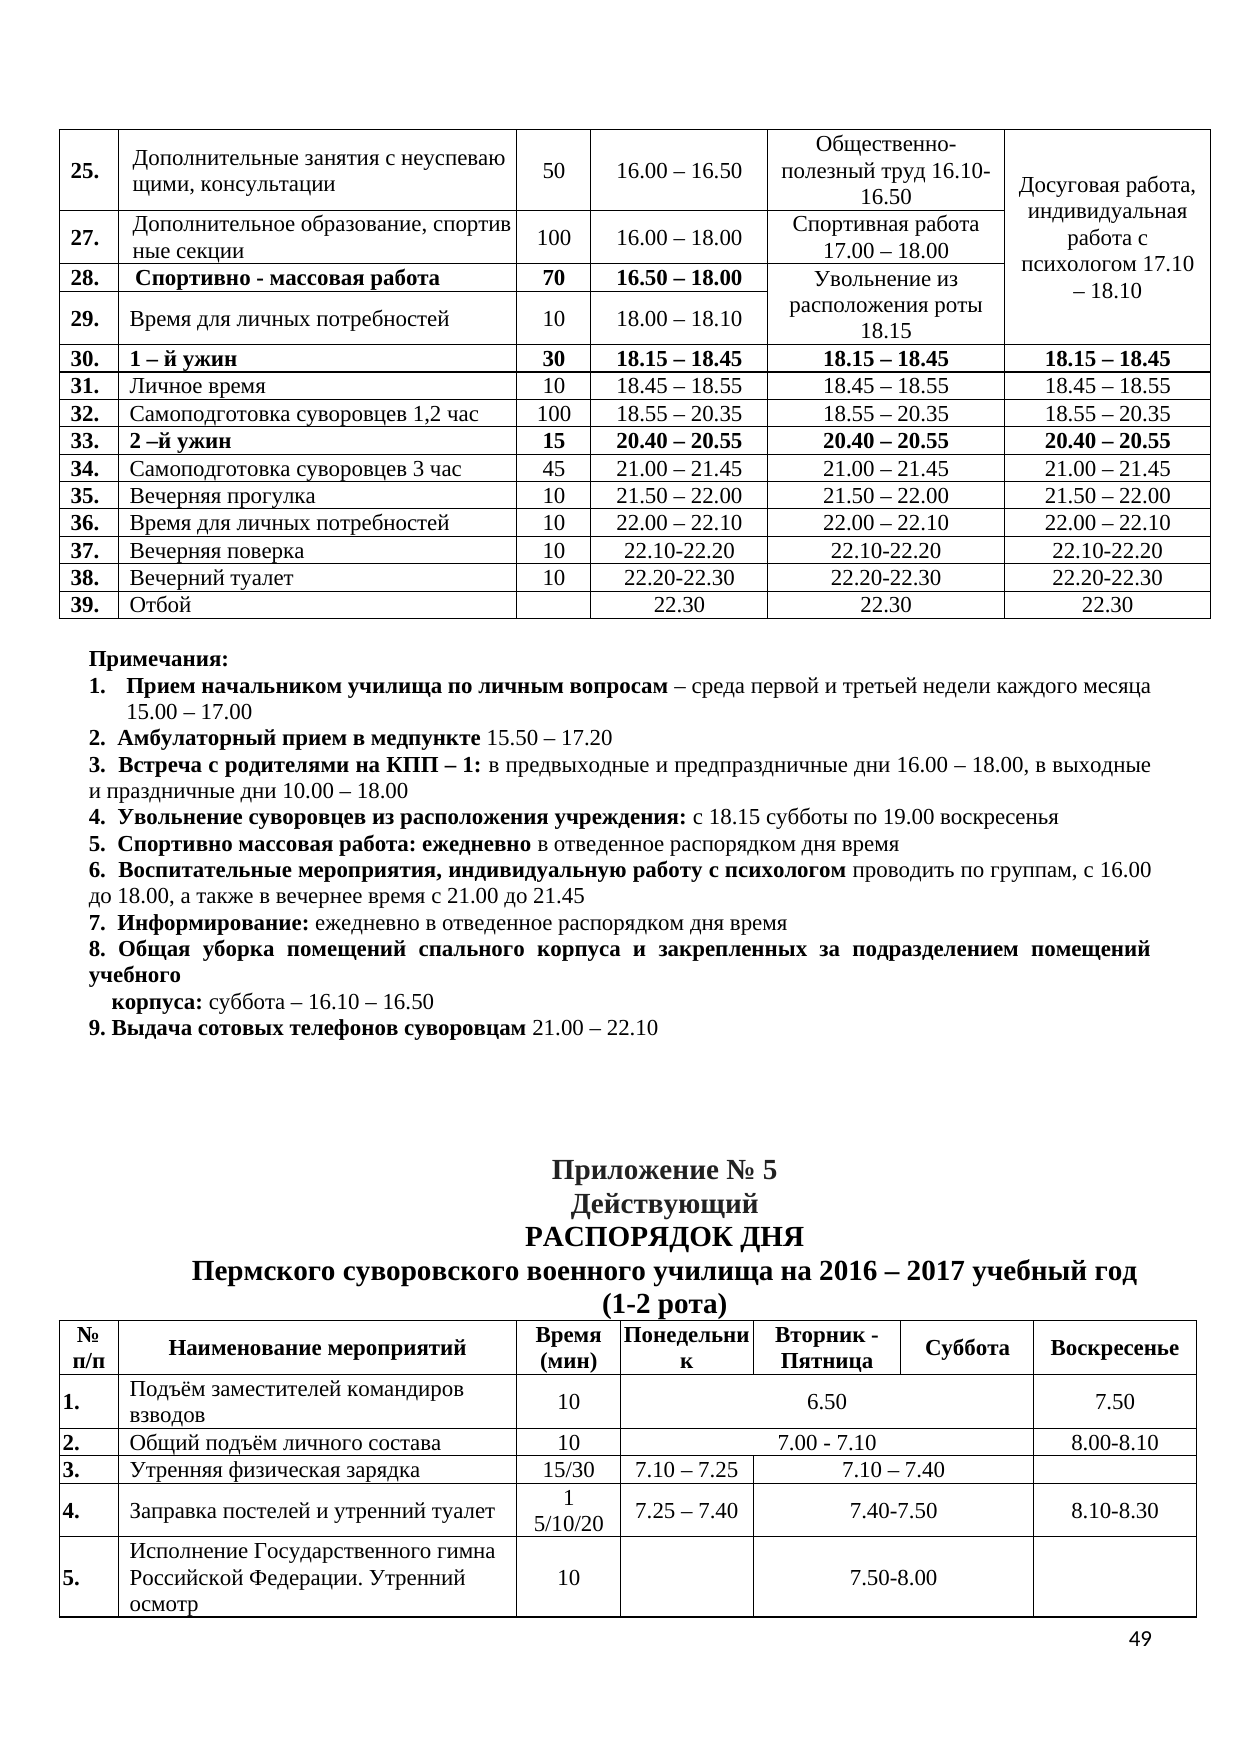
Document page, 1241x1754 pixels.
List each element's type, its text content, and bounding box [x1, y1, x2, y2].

table_cell 21.00 – 21.45 [591, 455, 767, 481]
table_cell 7.50-8.00 [754, 1537, 1033, 1616]
table_cell 20.40 – 20.55 [768, 427, 1004, 453]
table_cell 22.30 [591, 592, 767, 618]
table_header Время (мин) [517, 1321, 620, 1374]
table_cell Время для личных потребностей [119, 292, 516, 344]
table_cell 6.50 [621, 1375, 1033, 1428]
table_cell 22.10-22.20 [1005, 537, 1210, 563]
text 2. Амбулаторный прием в медпункте 15.50 – 17.20 [88, 724, 1152, 751]
table_cell 10 [517, 564, 590, 591]
table_header Суббота [901, 1321, 1033, 1374]
table_cell [60, 509, 118, 536]
text 9. Выдача сотовых телефонов суворовцам 21.00 – 22.10 [88, 1014, 1152, 1041]
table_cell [119, 130, 516, 209]
table_cell 7.40-7.50 [754, 1484, 1033, 1536]
text Приложение № 5 [177, 1152, 1152, 1186]
table_cell 16.00 – 16.50 [591, 130, 767, 209]
table_cell 20.40 – 20.55 [591, 427, 767, 453]
table_cell 100 [517, 400, 590, 426]
table_cell 21.50 – 22.00 [768, 482, 1004, 508]
table_cell [60, 400, 118, 426]
table_cell 1 – й ужин [119, 345, 516, 371]
text 3. Встреча с родителями на КПП – 1: в предвыходные и предпраздничные дни 16.00 – 18.00, в выходные и праздничные дни 10.00 – 18.00 [88, 751, 1152, 803]
table_cell Дополнительное образование, спортив ные секции [119, 211, 516, 263]
table_cell [60, 592, 118, 618]
table_cell 10 [517, 292, 590, 344]
table_cell [60, 345, 118, 371]
table_cell Спортивно - массовая работа [119, 264, 516, 291]
list Прием начальником училища по личным вопросам – среда первой и третьей недели каждого месяца 15.00 – 17.00 [88, 672, 1152, 724]
table_cell 100 [517, 211, 590, 263]
table_cell 21.50 – 22.00 [591, 482, 767, 508]
table_cell Отбой [119, 592, 516, 618]
text 6. Воспитательные мероприятия, индивидуальную работу с психологом проводить по группам, с 16.00 до 18.00, а также в вечернее время с 21.00 до 21.45 [88, 856, 1152, 909]
table_cell [60, 1537, 118, 1616]
table_cell 18.15 – 18.45 [768, 345, 1004, 371]
table_cell 2 –й ужин [119, 427, 516, 453]
table_cell Самоподготовка суворовцев 1,2 час [119, 400, 516, 426]
table_cell 30 [517, 345, 590, 371]
table_cell [621, 1537, 753, 1616]
table_cell 10 [517, 1375, 620, 1428]
table_cell Вечерняя поверка [119, 537, 516, 563]
table_cell 10 [517, 1429, 620, 1455]
table_cell 22.30 [1005, 592, 1210, 618]
table_cell 8.10-8.30 [1034, 1484, 1196, 1536]
table_header Воскресенье [1034, 1321, 1196, 1374]
text корпуса: суббота – 16.10 – 16.50 [88, 988, 1152, 1014]
text 8. Общая уборка помещений спального корпуса и закрепленных за подразделением помещений учебного [88, 935, 1152, 988]
table_cell Вечерняя прогулка [119, 482, 516, 508]
table_cell [517, 592, 590, 618]
table_cell 7.50 [1034, 1375, 1196, 1428]
text 4. Увольнение суворовцев из расположения учреждения: с 18.15 субботы по 19.00 воскресенья [88, 803, 1152, 830]
text Примечания: [88, 645, 1152, 672]
table_cell 18.15 – 18.45 [591, 345, 767, 371]
table_cell [60, 482, 118, 508]
table_header № п/п [60, 1321, 118, 1374]
table_cell [60, 455, 118, 481]
table_cell [60, 1456, 118, 1482]
table_header Наименование мероприятий [119, 1321, 516, 1374]
table_cell Общий подъём личного состава [119, 1429, 516, 1455]
table_cell 22.20-22.30 [591, 564, 767, 591]
table_cell 8.00-8.10 [1034, 1429, 1196, 1455]
table_cell 21.50 – 22.00 [1005, 482, 1210, 508]
table_cell [60, 211, 118, 263]
table_cell 18.15 – 18.45 [1005, 345, 1210, 371]
table_cell 18.45 – 18.55 [1005, 373, 1210, 399]
table_cell 22.00 – 22.10 [768, 509, 1004, 536]
table_cell Исполнение Государственного гимна Российской Федерации. Утренний осмотр [119, 1537, 516, 1616]
table_cell 22.20-22.30 [1005, 564, 1210, 591]
table_cell [60, 130, 118, 209]
table_cell 10 [517, 373, 590, 399]
table_cell 7.00 - 7.10 [621, 1429, 1033, 1455]
table_cell Подъём заместителей командиров взводов [119, 1375, 516, 1428]
table_cell 21.00 – 21.45 [768, 455, 1004, 481]
table_cell 7.10 – 7.40 [754, 1456, 1033, 1482]
table_header Вторник -Пятница [754, 1321, 900, 1374]
text Пермского суворовского военного училища на 2016 – 2017 учебный год (1-2 рота) [177, 1253, 1152, 1320]
table_cell Вечерний туалет [119, 564, 516, 591]
table_cell 18.55 – 20.35 [1005, 400, 1210, 426]
table_cell 22.20-22.30 [768, 564, 1004, 591]
table_cell 22.00 – 22.10 [1005, 509, 1210, 536]
table_header Понедельник [621, 1321, 753, 1374]
table_cell 7.25 – 7.40 [621, 1484, 753, 1536]
table_cell 18.45 – 18.55 [591, 373, 767, 399]
table_cell [60, 264, 118, 291]
table_cell 22.10-22.20 [768, 537, 1004, 563]
table_cell [60, 1484, 118, 1536]
text 7. Информирование: ежедневно в отведенное распорядком дня время [88, 909, 1152, 935]
table_cell 10 [517, 537, 590, 563]
table_cell 10 [517, 509, 590, 536]
table_cell [60, 373, 118, 399]
table_cell 22.10-22.20 [591, 537, 767, 563]
table_cell 16.00 – 18.00 [591, 211, 767, 263]
table_cell 15 [517, 427, 590, 453]
table_cell [1034, 1537, 1196, 1616]
table_cell [60, 427, 118, 453]
table_cell 20.40 – 20.55 [1005, 427, 1210, 453]
table_cell 22.30 [768, 592, 1004, 618]
table_cell 7.10 – 7.25 [621, 1456, 753, 1482]
table_cell 45 [517, 455, 590, 481]
table_cell 15/10/20 [517, 1484, 620, 1536]
table_cell 10 [517, 1537, 620, 1616]
table_cell 18.00 – 18.10 [591, 292, 767, 344]
table_cell 22.00 – 22.10 [591, 509, 767, 536]
table_cell Время для личных потребностей [119, 509, 516, 536]
table_cell 70 [517, 264, 590, 291]
table_cell [60, 1429, 118, 1455]
table_cell Досуговая работа, индивидуальная работа с психологом 17.10 – 18.10 [1005, 130, 1210, 344]
table_cell [60, 537, 118, 563]
table_cell 18.55 – 20.35 [591, 400, 767, 426]
table_cell Спортивная работа 17.00 – 18.00 [768, 211, 1004, 263]
table_cell Увольнение из расположения роты 18.15 [768, 264, 1004, 344]
text Действующий [177, 1186, 1152, 1219]
table_cell 21.00 – 21.45 [1005, 455, 1210, 481]
table_cell [60, 1375, 118, 1428]
table_cell Личное время [119, 373, 516, 399]
table_cell Заправка постелей и утренний туалет [119, 1484, 516, 1536]
table_cell [60, 292, 118, 344]
table_cell Самоподготовка суворовцев 3 час [119, 455, 516, 481]
table_cell 50 [517, 130, 590, 209]
table_cell 18.55 – 20.35 [768, 400, 1004, 426]
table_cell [768, 130, 1004, 209]
table_cell 10 [517, 482, 590, 508]
table_cell 18.45 – 18.55 [768, 373, 1004, 399]
table_cell 15/30 [517, 1456, 620, 1482]
text РАСПОРЯДОК ДНЯ [177, 1219, 1152, 1253]
table_cell [1034, 1456, 1196, 1482]
text 5. Спортивно массовая работа: ежедневно в отведенное распорядком дня время [88, 830, 1152, 856]
table_cell 16.50 – 18.00 [591, 264, 767, 291]
table_cell [60, 564, 118, 591]
table_cell Утренняя физическая зарядка [119, 1456, 516, 1482]
